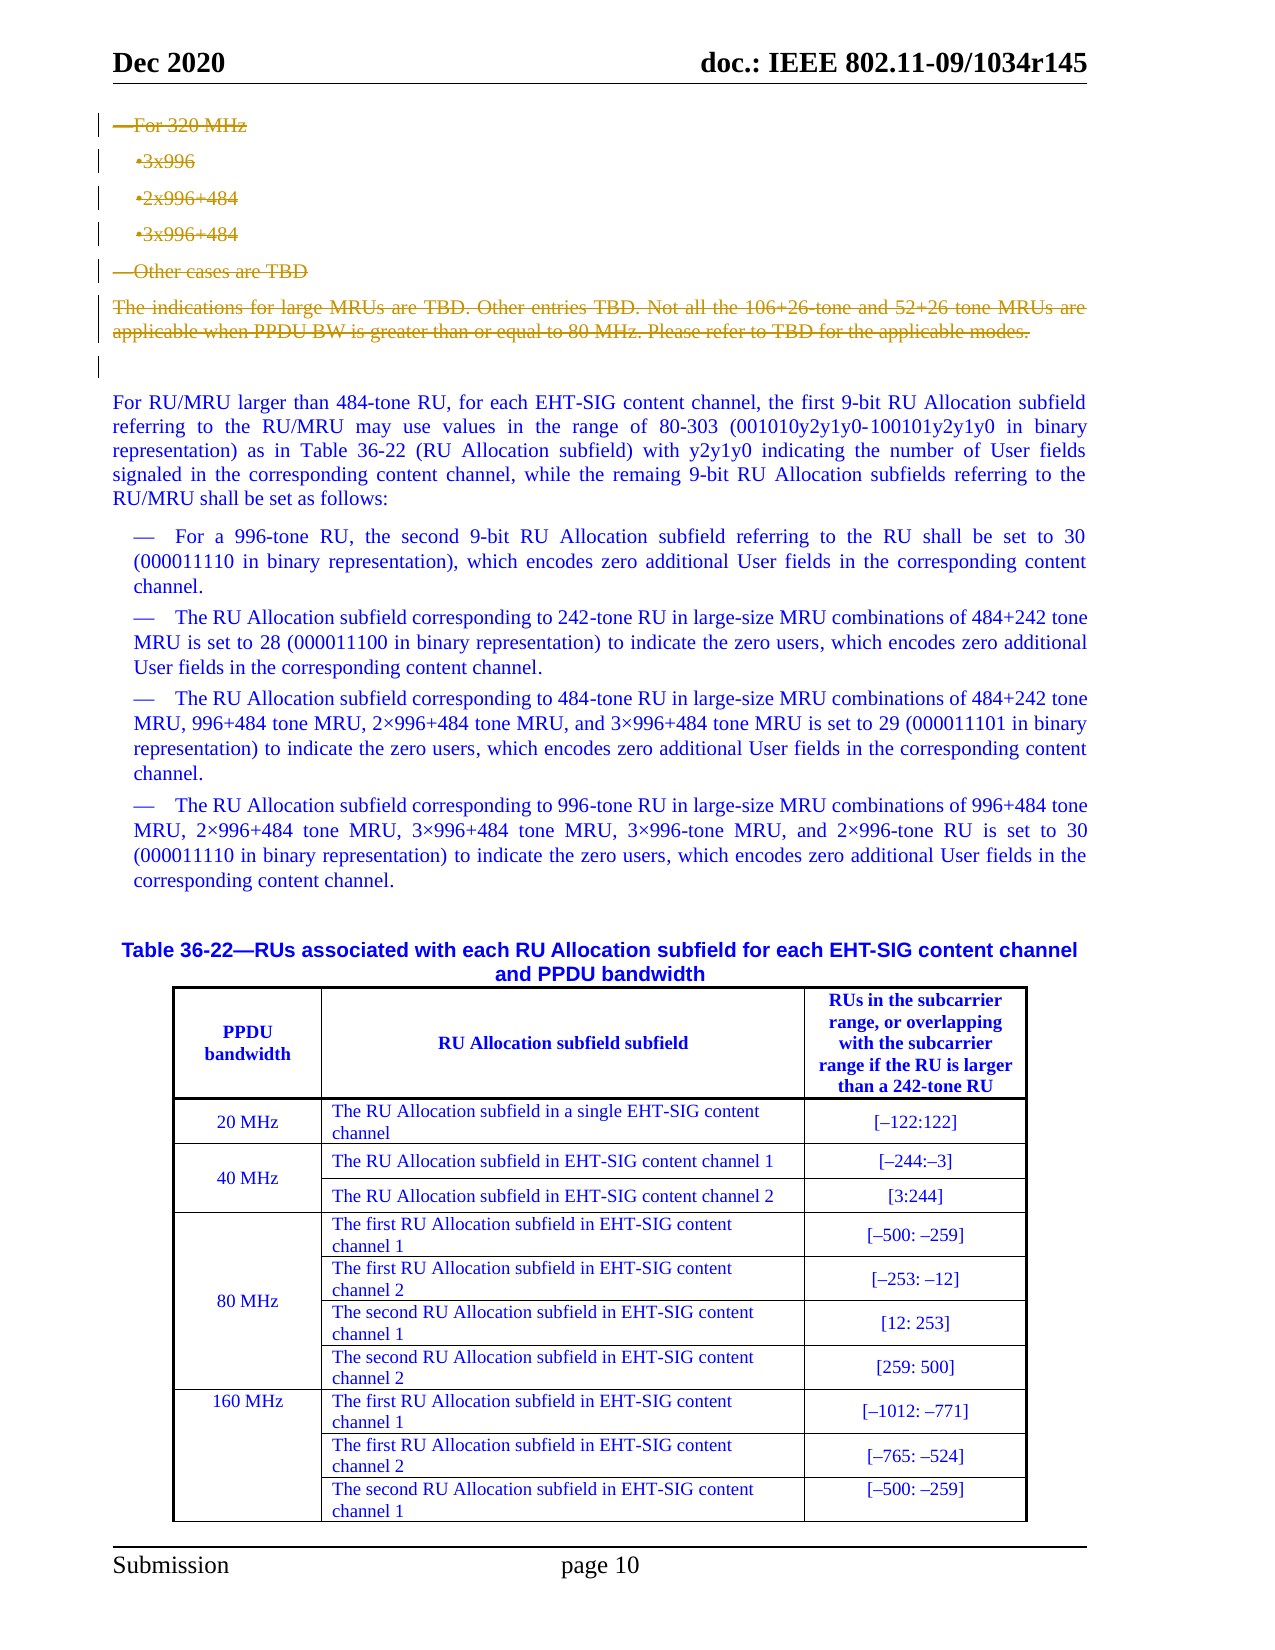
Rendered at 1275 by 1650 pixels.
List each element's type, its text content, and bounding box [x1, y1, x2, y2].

table_cell The RU Allocation subfield in EHT-SIG content channel 2 [322, 1179, 804, 1212]
table_cell [3:244] [805, 1179, 1025, 1212]
table_cell [–253: –12] [805, 1257, 1025, 1300]
list For a 996-tone RU, the second 9-bit RU Allocation subfield referring to the RU shall be set to 30 (000011110 in binary representation), which encodes zero additional User fields in the corresponding content channel. [133, 523, 1087, 598]
table_cell The second RU Allocation subfield in EHT-SIG content channel 1 [322, 1301, 804, 1344]
table_cell [–500: –259] [805, 1213, 1025, 1256]
table_cell [–122:122] [805, 1100, 1025, 1143]
table_cell The first RU Allocation subfield in EHT-SIG content channel 1 [322, 1213, 804, 1256]
table_cell 160 MHz [175, 1390, 321, 1521]
table_cell [–244:–3] [805, 1144, 1025, 1178]
table_cell [–765: –524] [805, 1434, 1025, 1477]
table_cell [–500: –259] [805, 1478, 1025, 1521]
table_header PPDU bandwidth [175, 989, 321, 1097]
table_cell The second RU Allocation subfield in EHT-SIG content channel 1 [322, 1478, 804, 1521]
table_cell The first RU Allocation subfield in EHT-SIG content channel 2 [322, 1434, 804, 1477]
table_header RU Allocation subfield subfield [322, 989, 804, 1097]
table_cell [12: 253] [805, 1301, 1025, 1344]
table_cell [259: 500] [805, 1346, 1025, 1389]
table_cell [–1012: –771] [805, 1390, 1025, 1433]
list The RU Allocation subfield corresponding to 996-tone RU in large-size MRU combinations of 996+484 tone MRU, 2×996+484 tone MRU, 3×996+484 tone MRU, 3×996-tone MRU, and 2×996-tone RU is set to 30 (000011110 in binary representation) to indicate the zero users, which encodes zero additional User fields in the corresponding content channel. [133, 792, 1087, 892]
table_cell The second RU Allocation subfield in EHT-SIG content channel 2 [322, 1346, 804, 1389]
table_cell 20 MHz [175, 1100, 321, 1143]
table_cell The RU Allocation subfield in a single EHT-SIG content channel [322, 1100, 804, 1143]
list The RU Allocation subfield corresponding to 484-tone RU in large-size MRU combinations of 484+242 tone MRU, 996+484 tone MRU, 2×996+484 tone MRU, and 3×996+484 tone MRU is set to 29 (000011101 in binary representation) to indicate the zero users, which encodes zero additional User fields in the corresponding content channel. [133, 685, 1087, 785]
table_cell 40 MHz [175, 1144, 321, 1212]
text For RU/MRU larger than 484-tone RU, for each EHT-SIG content channel, the first 9-bit RU Allocation subfield referring to the RU/MRU may use values in the range of 80-303 (001010y2y1y0-100101y2y1y0 in binary representation) as in Table 36-22 (RU Allocation subfield) with y2y1y0 indicating the number of User fields signaled in the corresponding content channel, while the remaing 9-bit RU Allocation subfields referring to the RU/MRU shall be set as follows: [112, 390, 1087, 510]
table_cell The first RU Allocation subfield in EHT-SIG content channel 1 [322, 1390, 804, 1433]
table_cell The RU Allocation subfield in EHT-SIG content channel 1 [322, 1144, 804, 1178]
table_header RUs in the subcarrier range, or overlapping with the subcarrier range if the RU is larger than a 242-tone RU [805, 989, 1025, 1097]
table_cell The first RU Allocation subfield in EHT-SIG content channel 2 [322, 1257, 804, 1300]
table_cell 80 MHz [175, 1213, 321, 1389]
text Table 36-22—RUs associated with each RU Allocation subfield for each EHT-SIG content channel and PPDU bandwidth [112, 938, 1087, 986]
list The RU Allocation subfield corresponding to 242-tone RU in large-size MRU combinations of 484+242 tone MRU is set to 28 (000011100 in binary representation) to indicate the zero users, which encodes zero additional User fields in the corresponding content channel. [133, 604, 1087, 679]
